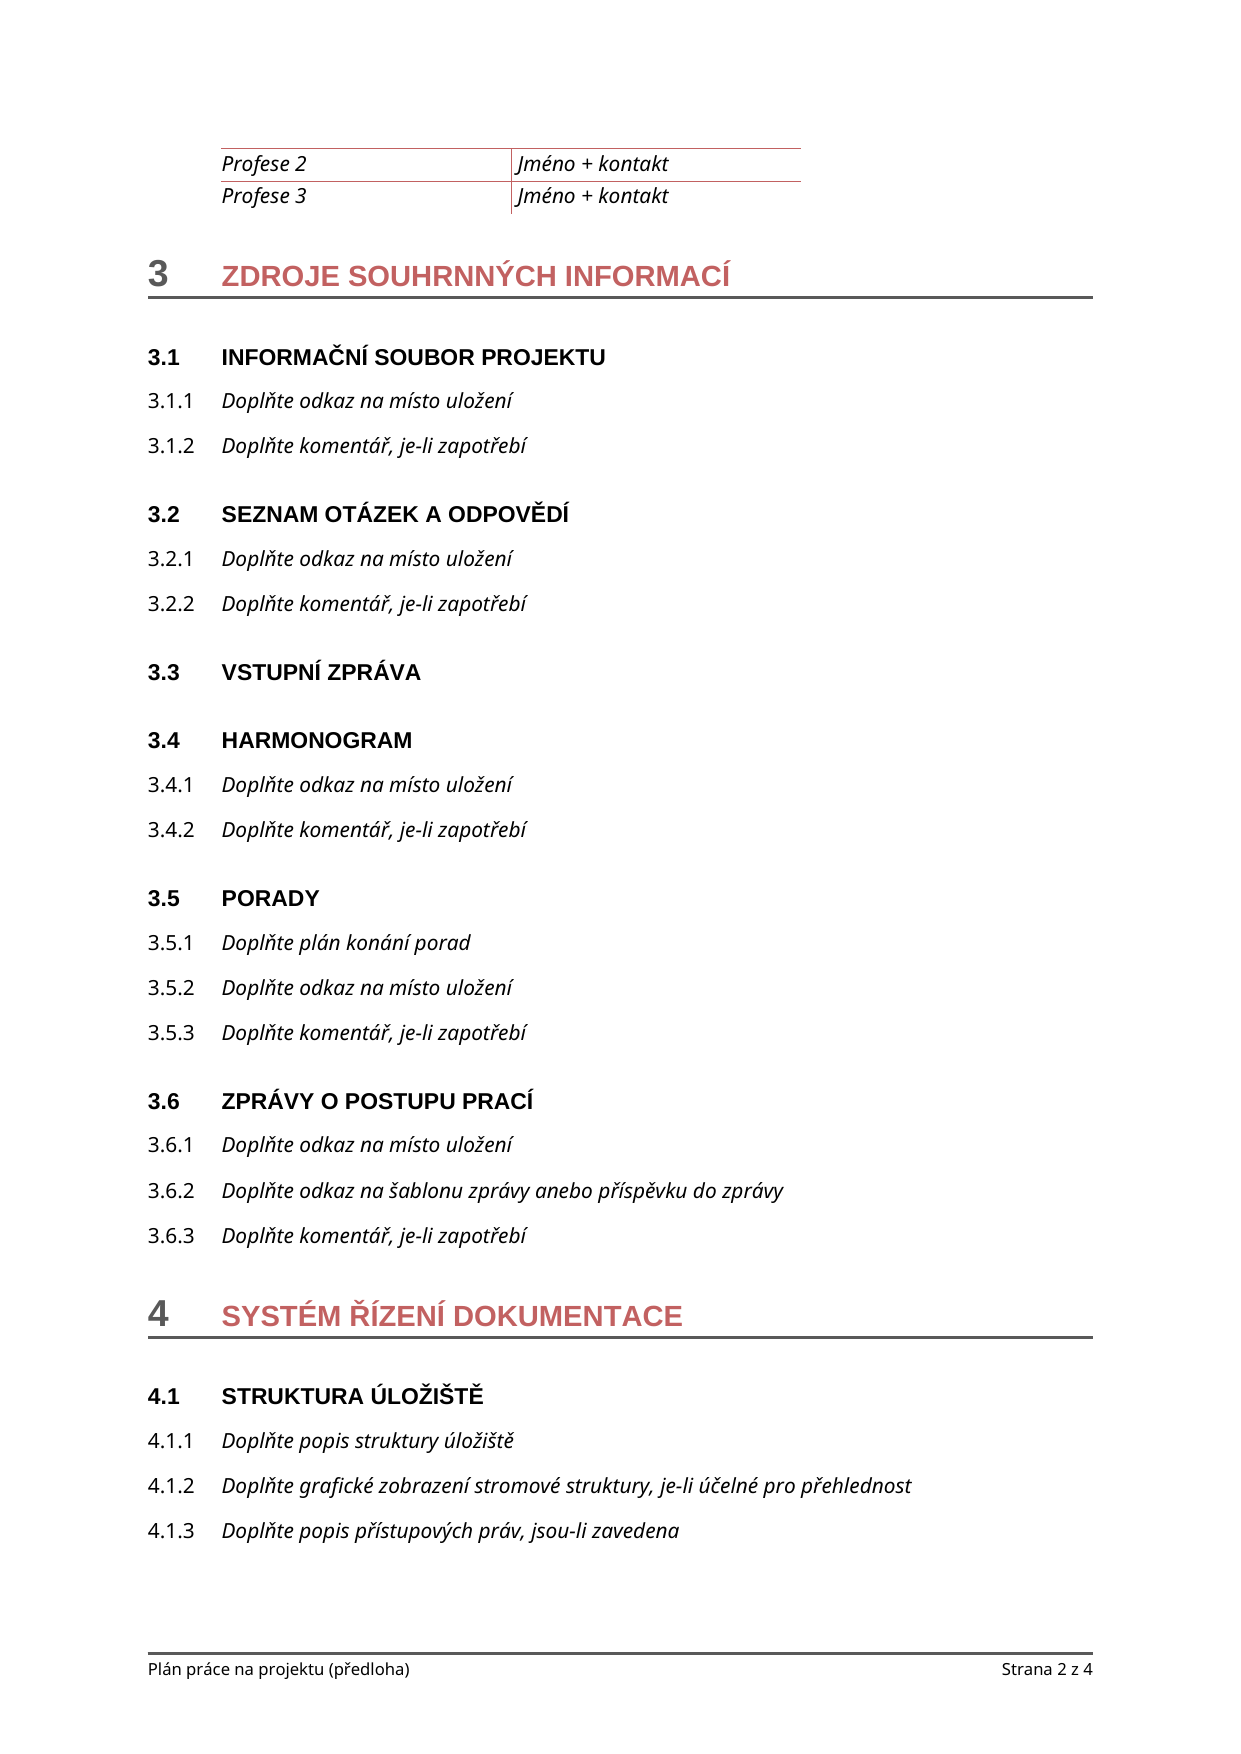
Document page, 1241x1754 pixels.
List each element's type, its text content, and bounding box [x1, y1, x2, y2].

text Doplňte komentář, je-li zapotřebí [148, 815, 1093, 843]
text Doplňte komentář, je-li zapotřebí [148, 589, 1093, 618]
text Porady [148, 885, 1093, 911]
table_cell Jméno + kontakt [512, 182, 801, 214]
text Doplňte odkaz na místo uložení [148, 544, 1093, 572]
table_cell Profese 2 [221, 149, 511, 181]
text Seznam otázek a odpovědí [148, 501, 1093, 528]
text Doplňte odkaz na místo uložení [148, 1131, 1093, 1159]
text Doplňte odkaz na místo uložení [148, 973, 1093, 1001]
text Doplňte odkaz na šablonu zprávy anebo příspěvku do zprávy [148, 1176, 1093, 1204]
text Doplňte popis struktury úložiště [148, 1426, 1093, 1454]
text Doplňte odkaz na místo uložení [148, 386, 1093, 414]
text Zdroje souhrnných informací [148, 251, 1093, 296]
text Doplňte popis přístupových práv, jsou-li zavedena [148, 1516, 1093, 1544]
table_cell Profese 3 [221, 182, 511, 214]
text Zprávy o postupu prací [148, 1088, 1093, 1114]
text Doplňte komentář, je-li zapotřebí [148, 1221, 1093, 1249]
text Harmonogram [148, 727, 1093, 753]
text Informační soubor projektu [148, 343, 1093, 370]
text Doplňte komentář, je-li zapotřebí [148, 1018, 1093, 1046]
text Vstupní zpráva [148, 659, 1093, 686]
text Doplňte plán konání porad [148, 928, 1093, 956]
text Struktura úložiště [148, 1383, 1093, 1409]
text Doplňte grafické zobrazení stromové struktury, je-li účelné pro přehlednost [148, 1471, 1093, 1499]
table_cell Jméno + kontakt [512, 149, 801, 181]
text Systém řízení dokumentace [148, 1291, 1093, 1336]
text Doplňte komentář, je-li zapotřebí [148, 431, 1093, 460]
text Doplňte odkaz na místo uložení [148, 770, 1093, 798]
